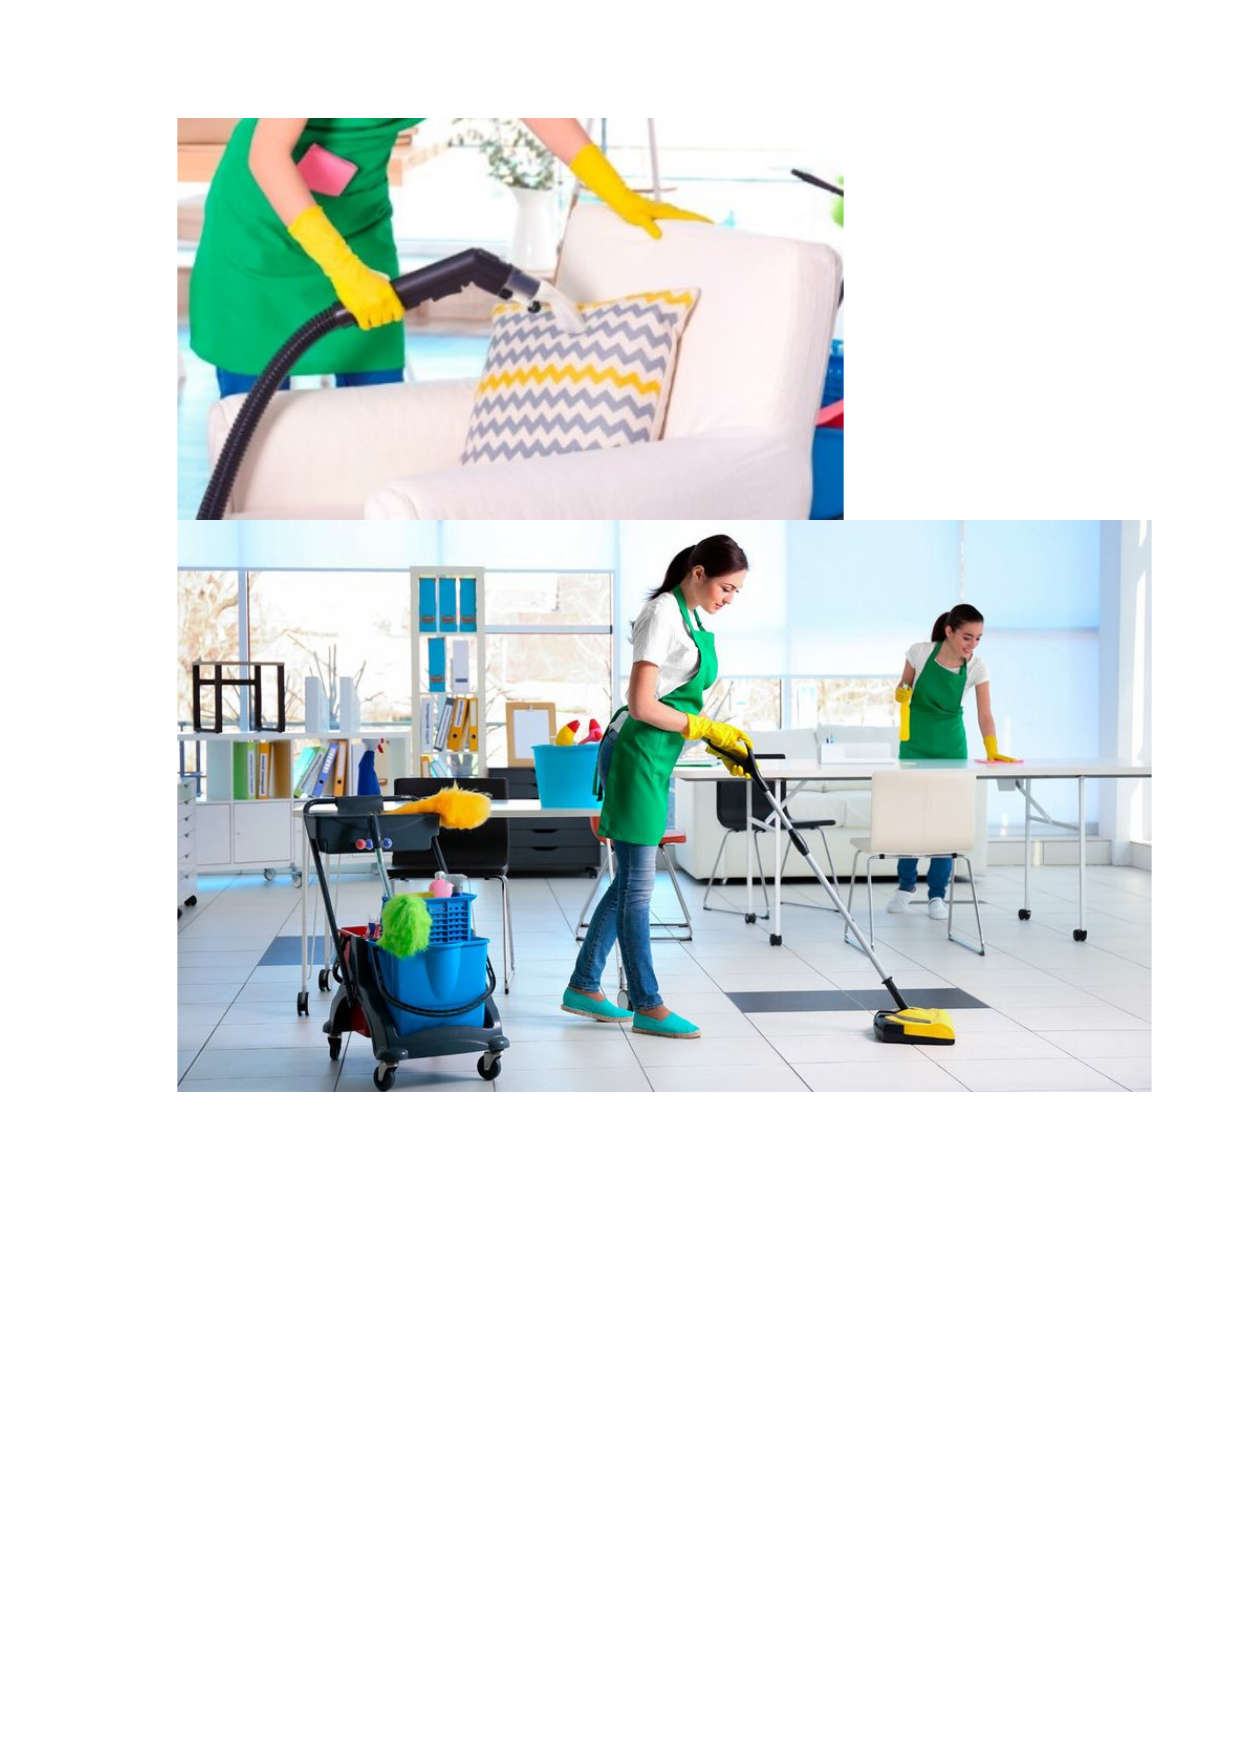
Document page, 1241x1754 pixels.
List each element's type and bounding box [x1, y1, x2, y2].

picture [177, 118, 1152, 1092]
